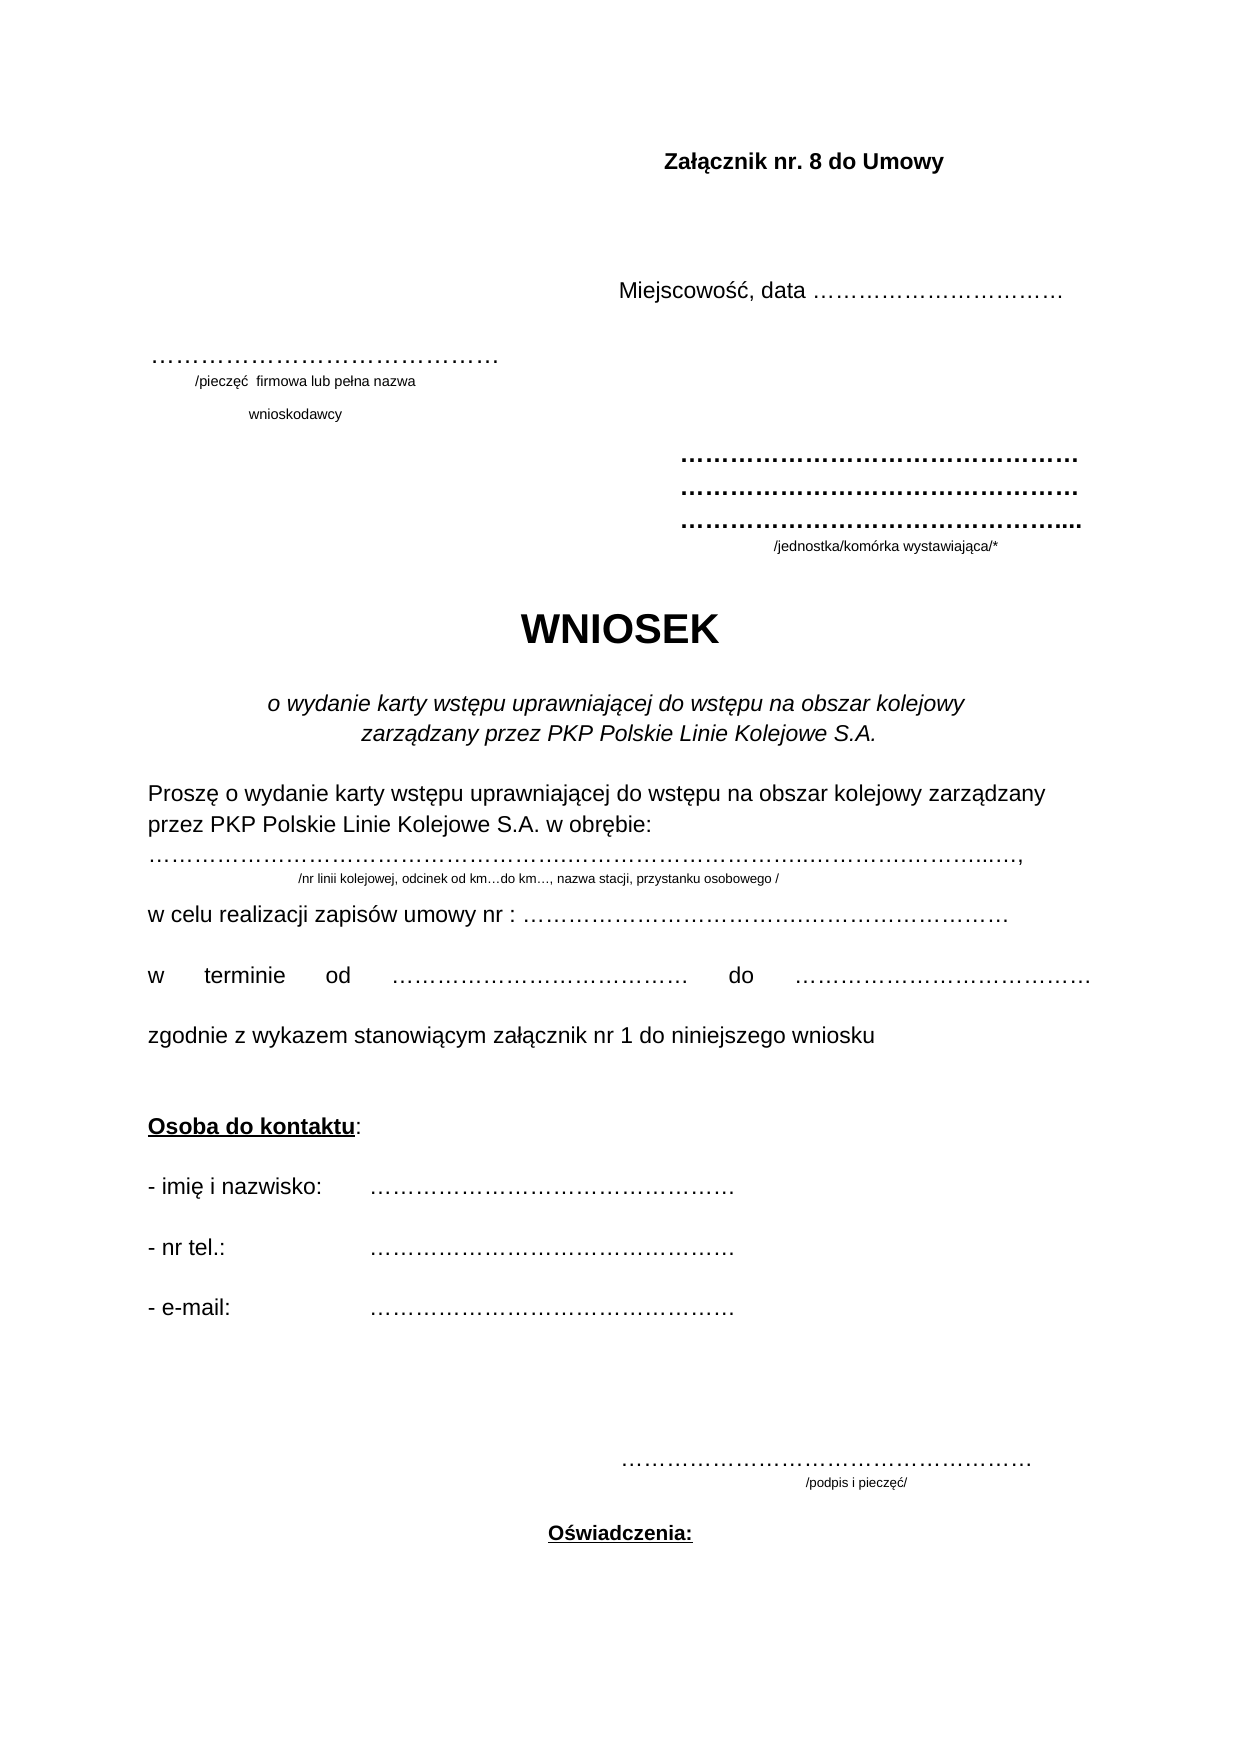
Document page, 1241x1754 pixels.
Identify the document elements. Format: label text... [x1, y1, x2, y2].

text o wydanie karty wstępu uprawniającej do wstępu na obszar kolejowy zarządzany przez PKP Polskie Linie Kolejowe S.A. [148, 690, 1092, 746]
text Proszę o wydanie karty wstępu uprawniającej do wstępu na obszar kolejowy zarządzany przez PKP Polskie Linie Kolejowe S.A. w obrębie: [148, 780, 1092, 837]
text Załącznik nr. 8 do Umowy [664, 148, 1092, 174]
text w terminie od ………………………………… do ………………………………… zgodnie z wykazem stanowiącym załącznik nr 1 do niniejszego wniosku [148, 962, 1092, 1048]
text /pieczęć firmowa lub pełna nazwa wnioskodawcy [148, 373, 443, 435]
text - nr tel.: ………………………………………… [148, 1233, 1092, 1260]
text - e-mail: ………………………………………… [148, 1294, 1092, 1320]
text /podpis i pieczęć/ [620, 1475, 1092, 1501]
text w celu realizacji zapisów umowy nr : ……………………………….……………………… [148, 901, 1092, 927]
text Osoba do kontaktu: [148, 1113, 1092, 1139]
text Miejscowość, data …………………………… [516, 277, 1092, 303]
text /jednostka/komórka wystawiająca/* [679, 538, 1092, 567]
text …………………………………………………………………………………………………………………………….... [679, 439, 1092, 534]
text - imię i nazwisko: ………………………………………… [148, 1173, 1092, 1199]
text Oświadczenia: [148, 1521, 1092, 1545]
text …………………………………… [148, 340, 502, 369]
text WNIOSEK [148, 604, 1092, 652]
text ……………………………………………… [620, 1445, 1092, 1471]
text ……………………………………………….…………………………..………….………...…, /nr linii kolejowej, odcinek od km…do km…, nazwa stacji, przystanku osobowego / [148, 841, 1092, 897]
